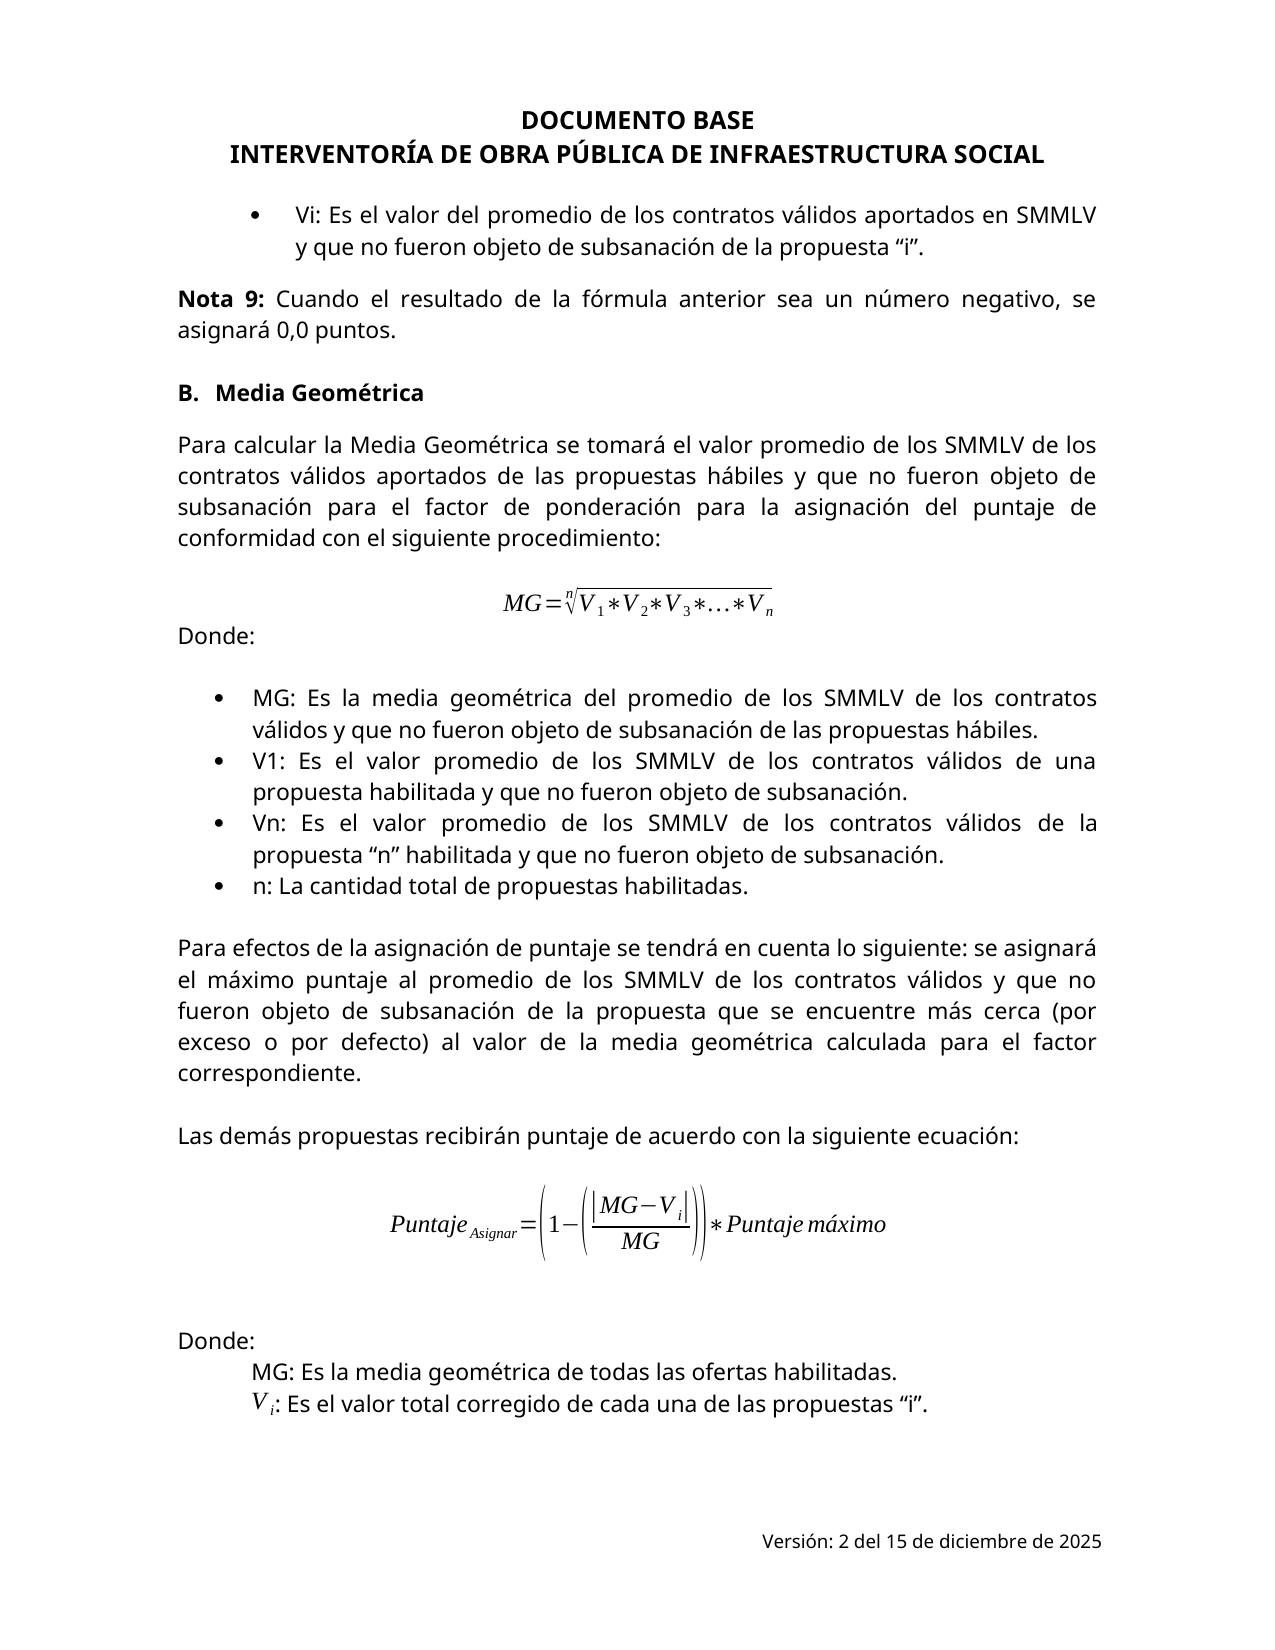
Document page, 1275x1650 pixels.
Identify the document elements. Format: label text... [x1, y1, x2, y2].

text MG: Es la media geométrica de todas las ofertas habilitadas. [177, 1356, 1098, 1388]
list Vi: Es el valor del promedio de los contratos válidos aportados en SMMLV y que no fueron objeto de subsanación de la propuesta “i”. [251, 199, 1098, 262]
text Donde: [177, 1325, 1098, 1356]
list n: La cantidad total de propuestas habilitadas. [215, 870, 1098, 901]
list MG: Es la media geométrica del promedio de los SMMLV de los contratos válidos y que no fueron objeto de subsanación de las propuestas hábiles. [215, 682, 1098, 745]
list Vn: Es el valor promedio de los SMMLV de los contratos válidos de la propuesta “n” habilitada y que no fueron objeto de subsanación. [215, 807, 1098, 870]
text Donde: [177, 620, 1098, 651]
text : Es el valor total corregido de cada una de las propuestas “i”. [177, 1388, 1098, 1419]
list Media Geométrica [177, 376, 1098, 408]
text Las demás propuestas recibirán puntaje de acuerdo con la siguiente ecuación: [177, 1120, 1098, 1151]
text Para efectos de la asignación de puntaje se tendrá en cuenta lo siguiente: se asignará el máximo puntaje al promedio de los SMMLV de los contratos válidos y que no fueron objeto de subsanación de la propuesta que se encuentre más cerca (por exceso o por defecto) al valor de la media geométrica calculada para el factor correspondiente. [177, 932, 1098, 1089]
text Para calcular la Media Geométrica se tomará el valor promedio de los SMMLV de los contratos válidos aportados de las propuestas hábiles y que no fueron objeto de subsanación para el factor de ponderación para la asignación del puntaje de conformidad con el siguiente procedimiento: [177, 428, 1098, 553]
text Nota 9: Cuando el resultado de la fórmula anterior sea un número negativo, se asignará 0,0 puntos. [177, 283, 1098, 345]
list V1: Es el valor promedio de los SMMLV de los contratos válidos de una propuesta habilitada y que no fueron objeto de subsanación. [215, 745, 1098, 807]
